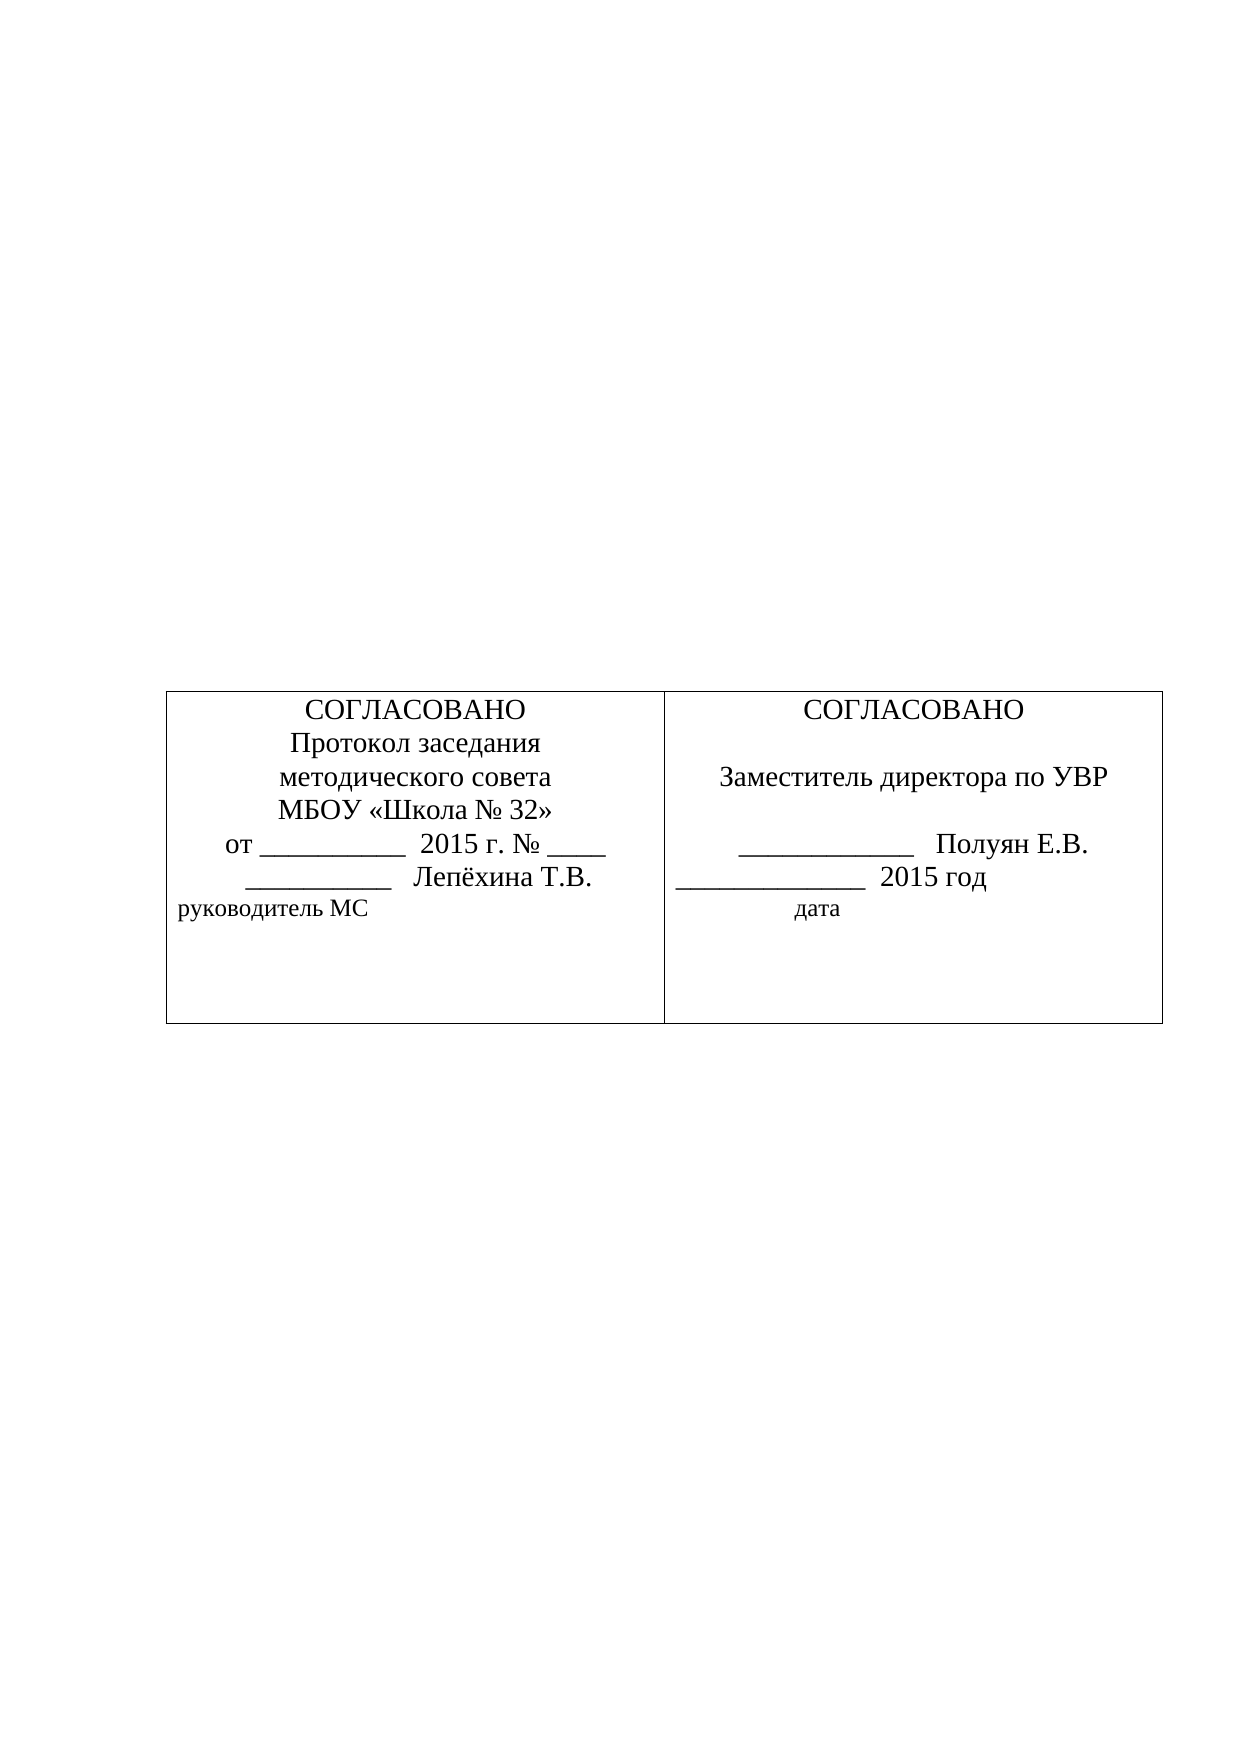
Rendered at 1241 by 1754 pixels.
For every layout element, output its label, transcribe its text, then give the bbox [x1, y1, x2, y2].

table_header СОГЛАСОВАНО Протокол заседания методического совета МБОУ «Школа № 32» от __________ 2015 г. № ____ __________ Лепёхина Т.В. руководитель МС [167, 692, 664, 1022]
table_header СОГЛАСОВАНО Заместитель директора по УВР ____________ Полуян Е.В. _____________ 2015 год дата [665, 692, 1162, 1022]
